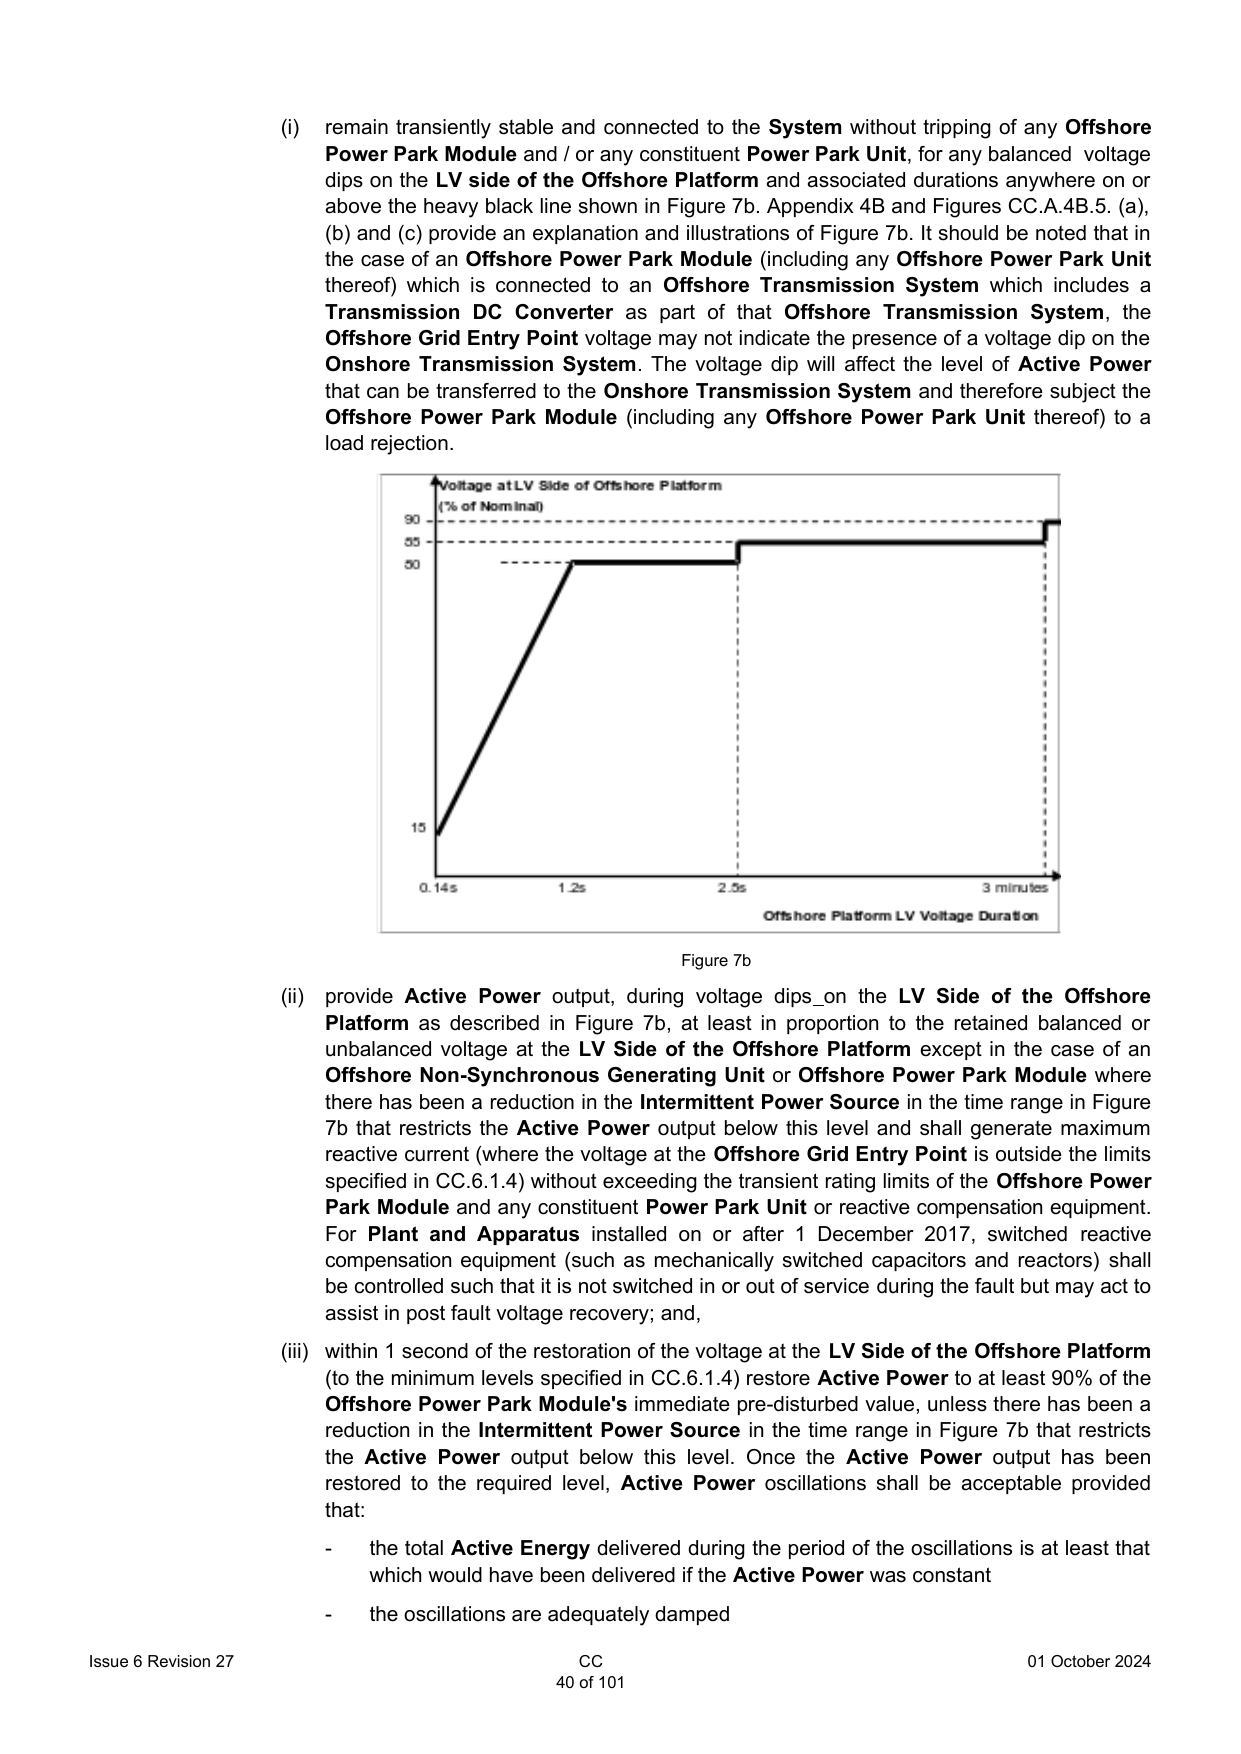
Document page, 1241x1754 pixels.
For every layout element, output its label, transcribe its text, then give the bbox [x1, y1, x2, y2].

text - the total Active Energy delivered during the period of the oscillations is at least that which would have been delivered if the Active Power was constant [325, 1536, 1152, 1587]
text (iii) within 1 second of the restoration of the voltage at the LV Side of the Offshore Platform (to the minimum levels specified in CC.6.1.4) restore Active Power to at least 90% of the Offshore Power Park Module's immediate pre-disturbed value, unless there has been a reduction in the Intermittent Power Source in the time range in Figure 7b that restricts the Active Power output below this level. Once the Active Power output has been restored to the required level, Active Power oscillations shall be acceptable provided that: [281, 1339, 1152, 1521]
text - the oscillations are adequately damped [325, 1601, 1152, 1625]
text Figure 7b [281, 951, 1152, 970]
text (ii) provide Active Power output, during voltage dips on the LV Side of the Offshore Platform as described in Figure 7b, at least in proportion to the retained balanced or unbalanced voltage at the LV Side of the Offshore Platform except in the case of an Offshore Non-Synchronous Generating Unit or Offshore Power Park Module where there has been a reduction in the Intermittent Power Source in the time range in Figure 7b that restricts the Active Power output below this level and shall generate maximum reactive current (where the voltage at the Offshore Grid Entry Point is outside the limits specified in CC.6.1.4) without exceeding the transient rating limits of the Offshore Power Park Module and any constituent Power Park Unit or reactive compensation equipment. For Plant and Apparatus installed on or after 1 December 2017, switched reactive compensation equipment (such as mechanically switched capacitors and reactors) shall be controlled such that it is not switched in or out of service during the fault but may act to assist in post fault voltage recovery; and, [281, 984, 1152, 1324]
text (i) remain transiently stable and connected to the System without tripping of any Offshore Power Park Module and / or any constituent Power Park Unit, for any balanced voltage dips on the LV side of the Offshore Platform and associated durations anywhere on or above the heavy black line shown in Figure 7b. Appendix 4B and Figures CC.A.4B.5. (a), (b) and (c) provide an explanation and illustrations of Figure 7b. It should be noted that in the case of an Offshore Power Park Module (including any Offshore Power Park Unit thereof) which is connected to an Offshore Transmission System which includes a Transmission DC Converter as part of that Offshore Transmission System, the Offshore Grid Entry Point voltage may not indicate the presence of a voltage dip on the Onshore Transmission System. The voltage dip will affect the level of Active Power that can be transferred to the Onshore Transmission System and therefore subject the Offshore Power Park Module (including any Offshore Power Park Unit thereof) to a load rejection. [281, 115, 1152, 455]
